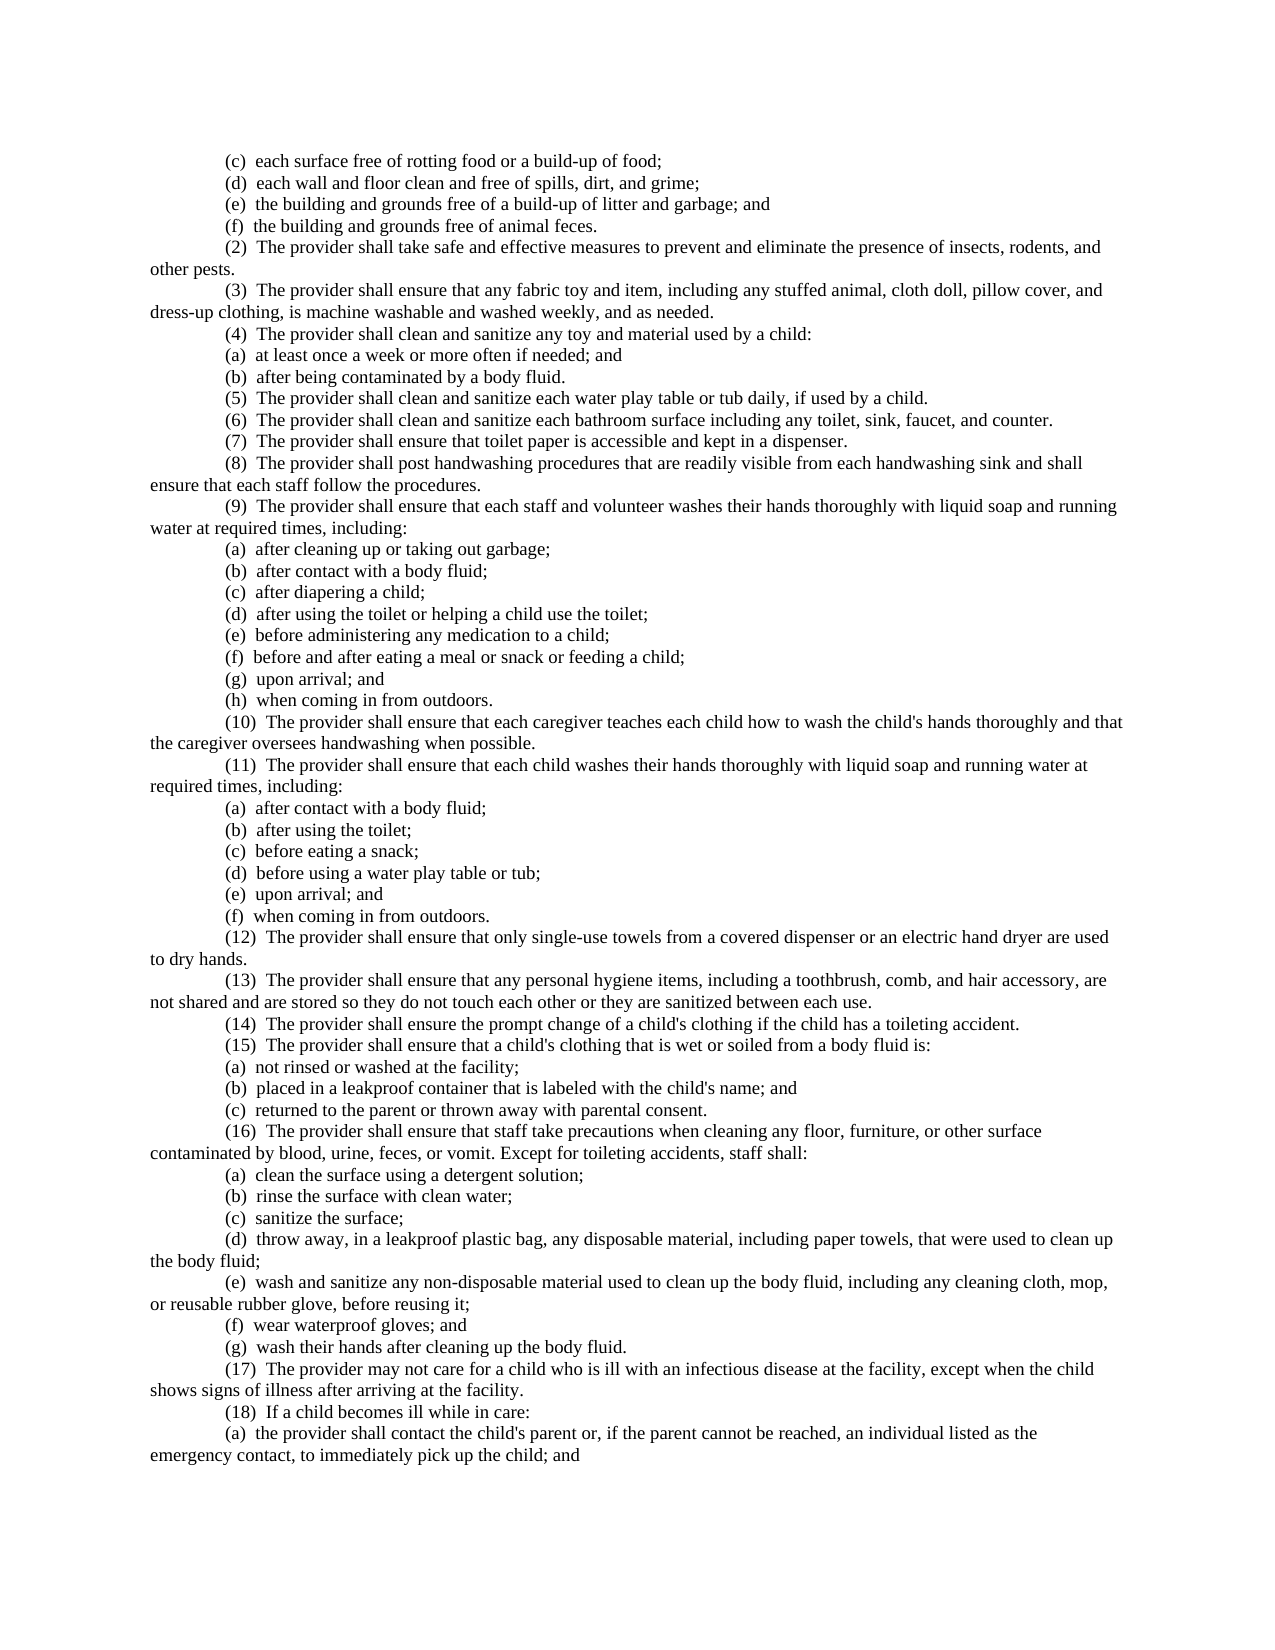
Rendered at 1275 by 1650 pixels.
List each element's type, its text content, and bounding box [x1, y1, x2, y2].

text (c) sanitize the surface; [150, 1207, 1125, 1228]
text (3) The provider shall ensure that any fabric toy and item, including any stuffed animal, cloth doll, pillow cover, and dress-up clothing, is machine washable and washed weekly, and as needed. [150, 279, 1125, 322]
text (a) not rinsed or washed at the facility; [150, 1056, 1125, 1077]
text (f) wear waterproof gloves; and [150, 1314, 1125, 1336]
text (9) The provider shall ensure that each staff and volunteer washes their hands thoroughly with liquid soap and running water at required times, including: [150, 495, 1125, 538]
text (d) each wall and floor clean and free of spills, dirt, and grime; [150, 172, 1125, 193]
text (7) The provider shall ensure that toilet paper is accessible and kept in a dispenser. [150, 430, 1125, 452]
text (8) The provider shall post handwashing procedures that are readily visible from each handwashing sink and shall ensure that each staff follow the procedures. [150, 452, 1125, 495]
text (12) The provider shall ensure that only single-use towels from a covered dispenser or an electric hand dryer are used to dry hands. [150, 926, 1125, 969]
text (d) before using a water play table or tub; [150, 862, 1125, 883]
text (a) after cleaning up or taking out garbage; [150, 538, 1125, 560]
text (c) before eating a snack; [150, 840, 1125, 862]
text (f) when coming in from outdoors. [150, 905, 1125, 926]
text (c) returned to the parent or thrown away with parental consent. [150, 1099, 1125, 1120]
text (e) upon arrival; and [150, 883, 1125, 905]
text (16) The provider shall ensure that staff take precautions when cleaning any floor, furniture, or other surface contaminated by blood, urine, feces, or vomit. Except for toileting accidents, staff shall: [150, 1120, 1125, 1163]
text (a) the provider shall contact the child's parent or, if the parent cannot be reached, an individual listed as the emergency contact, to immediately pick up the child; and [150, 1422, 1125, 1465]
text (a) at least once a week or more often if needed; and [150, 344, 1125, 366]
text (6) The provider shall clean and sanitize each bathroom surface including any toilet, sink, faucet, and counter. [150, 409, 1125, 430]
text (e) before administering any medication to a child; [150, 624, 1125, 646]
text (d) after using the toilet or helping a child use the toilet; [150, 603, 1125, 624]
text (h) when coming in from outdoors. [150, 689, 1125, 711]
text (c) after diapering a child; [150, 581, 1125, 603]
text (13) The provider shall ensure that any personal hygiene items, including a toothbrush, comb, and hair accessory, are not shared and are stored so they do not touch each other or they are sanitized between each use. [150, 969, 1125, 1012]
text (18) If a child becomes ill while in care: [150, 1401, 1125, 1422]
text (2) The provider shall take safe and effective measures to prevent and eliminate the presence of insects, rodents, and other pests. [150, 236, 1125, 279]
text (b) placed in a leakproof container that is labeled with the child's name; and [150, 1077, 1125, 1099]
text (b) after using the toilet; [150, 818, 1125, 840]
text (17) The provider may not care for a child who is ill with an infectious disease at the facility, except when the child shows signs of illness after arriving at the facility. [150, 1357, 1125, 1401]
text (4) The provider shall clean and sanitize any toy and material used by a child: [150, 322, 1125, 344]
text (f) before and after eating a meal or snack or feeding a child; [150, 646, 1125, 667]
text (14) The provider shall ensure the prompt change of a child's clothing if the child has a toileting accident. [150, 1012, 1125, 1034]
text (5) The provider shall clean and sanitize each water play table or tub daily, if used by a child. [150, 387, 1125, 409]
text (a) after contact with a body fluid; [150, 797, 1125, 818]
text (f) the building and grounds free of animal feces. [150, 215, 1125, 236]
text (b) after being contaminated by a body fluid. [150, 366, 1125, 387]
text (15) The provider shall ensure that a child's clothing that is wet or soiled from a body fluid is: [150, 1034, 1125, 1056]
text (a) clean the surface using a detergent solution; [150, 1163, 1125, 1185]
text (10) The provider shall ensure that each caregiver teaches each child how to wash the child's hands thoroughly and that the caregiver oversees handwashing when possible. [150, 711, 1125, 754]
text (g) upon arrival; and [150, 667, 1125, 689]
text (c) each surface free of rotting food or a build-up of food; [150, 150, 1125, 172]
text (11) The provider shall ensure that each child washes their hands thoroughly with liquid soap and running water at required times, including: [150, 754, 1125, 797]
text (b) rinse the surface with clean water; [150, 1185, 1125, 1207]
text (e) the building and grounds free of a build-up of litter and garbage; and [150, 193, 1125, 215]
text (e) wash and sanitize any non-disposable material used to clean up the body fluid, including any cleaning cloth, mop, or reusable rubber glove, before reusing it; [150, 1271, 1125, 1314]
text (b) after contact with a body fluid; [150, 560, 1125, 581]
text (g) wash their hands after cleaning up the body fluid. [150, 1336, 1125, 1357]
text (d) throw away, in a leakproof plastic bag, any disposable material, including paper towels, that were used to clean up the body fluid; [150, 1228, 1125, 1271]
